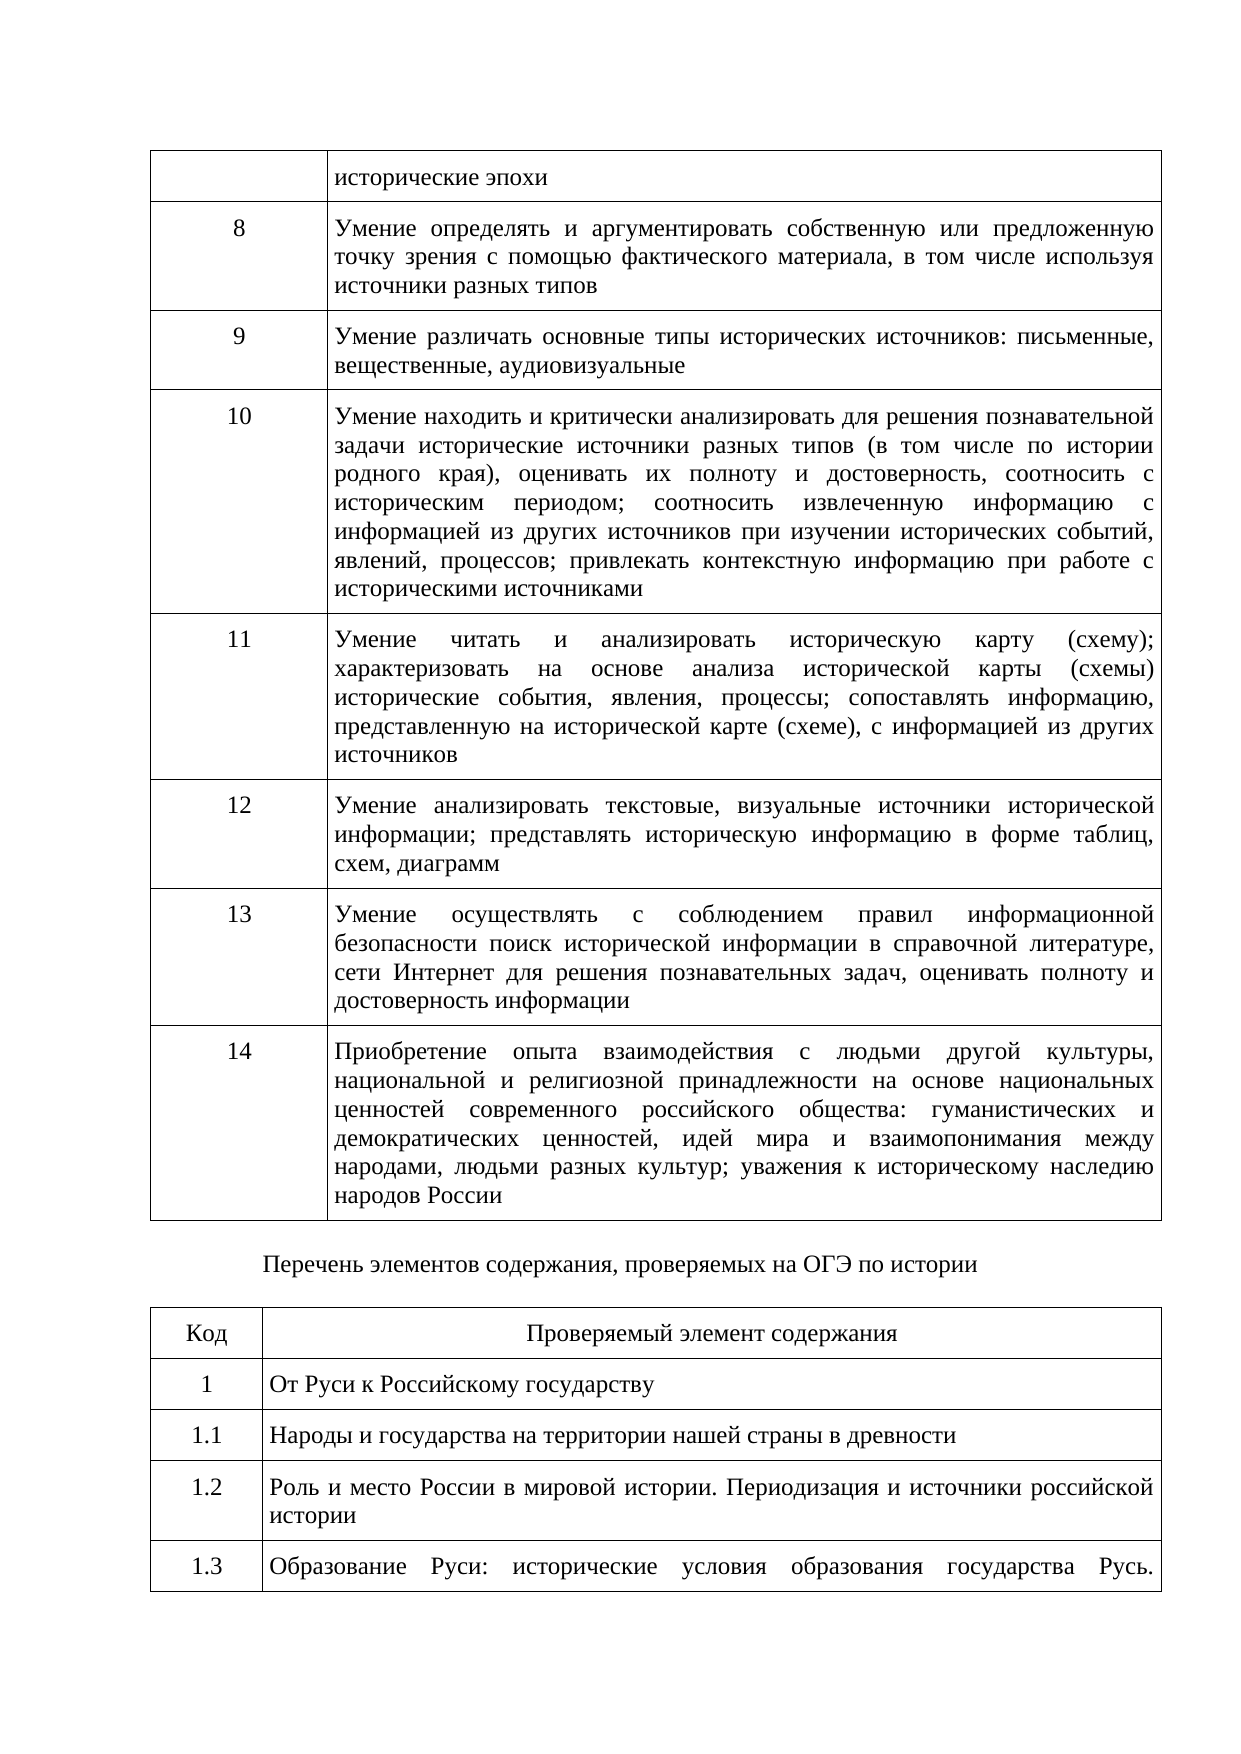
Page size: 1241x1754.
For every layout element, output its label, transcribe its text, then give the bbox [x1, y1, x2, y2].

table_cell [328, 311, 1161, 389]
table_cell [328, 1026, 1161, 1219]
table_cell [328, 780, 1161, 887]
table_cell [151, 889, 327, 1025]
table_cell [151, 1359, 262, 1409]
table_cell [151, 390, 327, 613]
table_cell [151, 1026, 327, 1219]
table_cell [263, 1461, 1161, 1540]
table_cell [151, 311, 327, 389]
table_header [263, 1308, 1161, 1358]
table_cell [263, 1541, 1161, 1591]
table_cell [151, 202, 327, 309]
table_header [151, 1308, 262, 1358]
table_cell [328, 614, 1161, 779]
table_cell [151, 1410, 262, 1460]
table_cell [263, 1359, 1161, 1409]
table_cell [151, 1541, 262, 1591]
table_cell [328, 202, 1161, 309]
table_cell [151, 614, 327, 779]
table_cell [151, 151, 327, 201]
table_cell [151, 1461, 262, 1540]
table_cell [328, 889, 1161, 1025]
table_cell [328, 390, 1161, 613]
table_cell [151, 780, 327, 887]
text Перечень элементов содержания, проверяемых на ОГЭ по истории [150, 1249, 1090, 1278]
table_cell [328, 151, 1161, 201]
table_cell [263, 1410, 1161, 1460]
